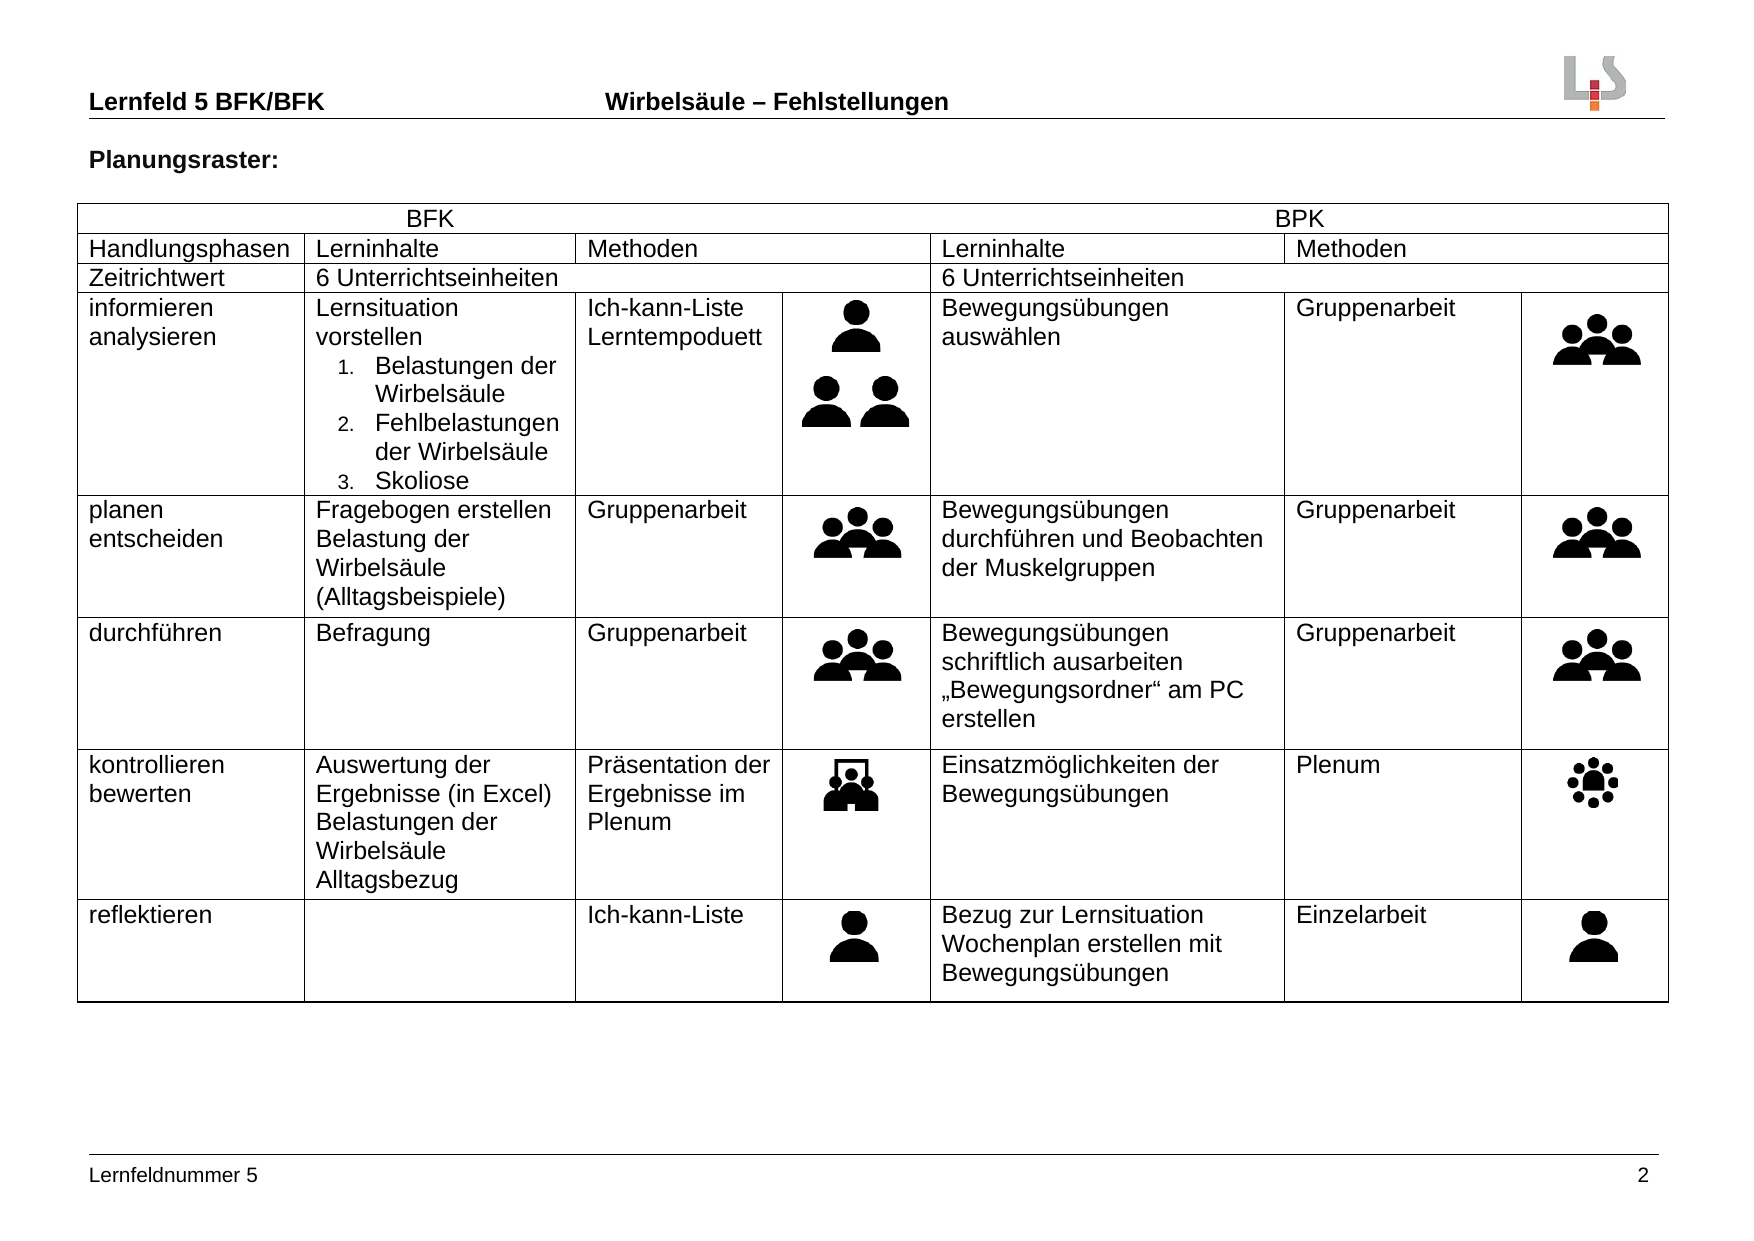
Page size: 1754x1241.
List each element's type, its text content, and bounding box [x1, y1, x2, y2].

table_cell Gruppenarbeit [576, 618, 782, 749]
table_cell 6 Unterrichtseinheiten [931, 264, 1668, 292]
table_cell Zeitrichtwert [78, 264, 304, 292]
table_cell Lernsituation vorstellen Belastungen der Wirbelsäule Fehlbelastungen der Wirbelsäule Skoliose [305, 293, 575, 494]
picture [802, 376, 910, 427]
table_cell Fragebogen erstellen Belastung der Wirbelsäule (Alltagsbeispiele) [305, 496, 575, 617]
picture [1563, 52, 1627, 111]
text Planungsraster: [89, 145, 1665, 174]
table_cell informieren analysieren [78, 293, 304, 494]
table_header BPK [930, 204, 1668, 233]
table_cell Bewegungsübungen schriftlich ausarbeiten „Bewegungsordner“ am PC erstellen [931, 618, 1284, 749]
picture [813, 629, 902, 681]
picture [1553, 629, 1641, 681]
picture [823, 759, 879, 811]
table_cell 6 Unterrichtseinheiten [305, 264, 930, 292]
picture [1567, 757, 1618, 808]
table_cell Gruppenarbeit [576, 496, 782, 617]
table_cell [783, 496, 930, 617]
table_header [783, 204, 930, 233]
table_cell Einsatzmöglichkeiten der Bewegungsübungen [931, 750, 1284, 899]
table_cell Bewegungsübungen durchführen und Beobachten der Muskelgruppen [931, 496, 1284, 617]
table_cell [1522, 618, 1668, 749]
table_cell [783, 750, 930, 899]
table_cell Gruppenarbeit [1285, 496, 1521, 617]
picture [813, 507, 902, 558]
picture [1553, 314, 1641, 365]
picture [1569, 911, 1618, 962]
table_cell Präsentation der Ergebnisse im Plenum [576, 750, 782, 899]
table_cell kontrollieren bewerten [78, 750, 304, 899]
table_cell [1522, 496, 1668, 617]
table_cell Lerninhalte [305, 234, 575, 262]
picture [829, 911, 879, 962]
table_cell Bewegungsübungen auswählen [931, 293, 1284, 494]
table_cell Handlungsphasen [78, 234, 304, 262]
table_cell Lerninhalte [931, 234, 1284, 262]
table_cell [305, 900, 575, 1001]
table_cell [783, 293, 930, 494]
picture [1553, 507, 1641, 558]
table_cell Auswertung der Ergebnisse (in Excel) Belastungen der Wirbelsäule Alltagsbezug [305, 750, 575, 899]
table_cell Plenum [1285, 750, 1521, 899]
table_cell planen entscheiden [78, 496, 304, 617]
table_cell reflektieren [78, 900, 304, 1001]
table_cell Gruppenarbeit [1285, 293, 1521, 494]
table_cell [1522, 750, 1668, 899]
table_cell [1522, 293, 1668, 494]
table_cell Ich-kann-Liste [576, 900, 782, 1001]
table_cell Ich-kann-Liste Lerntempoduett [576, 293, 782, 494]
picture [831, 300, 881, 352]
table_cell Bezug zur Lernsituation Wochenplan erstellen mit Bewegungsübungen [931, 900, 1284, 1001]
table_header BFK [78, 204, 783, 233]
table_cell durchführen [78, 618, 304, 749]
table_cell Methoden [576, 234, 930, 262]
table_cell [1522, 900, 1668, 1001]
table_cell Einzelarbeit [1285, 900, 1521, 1001]
table_cell Befragung [305, 618, 575, 749]
table_cell Methoden [1285, 234, 1668, 262]
table_cell Gruppenarbeit [1285, 618, 1521, 749]
table_cell [783, 900, 930, 1001]
table_cell [783, 618, 930, 749]
